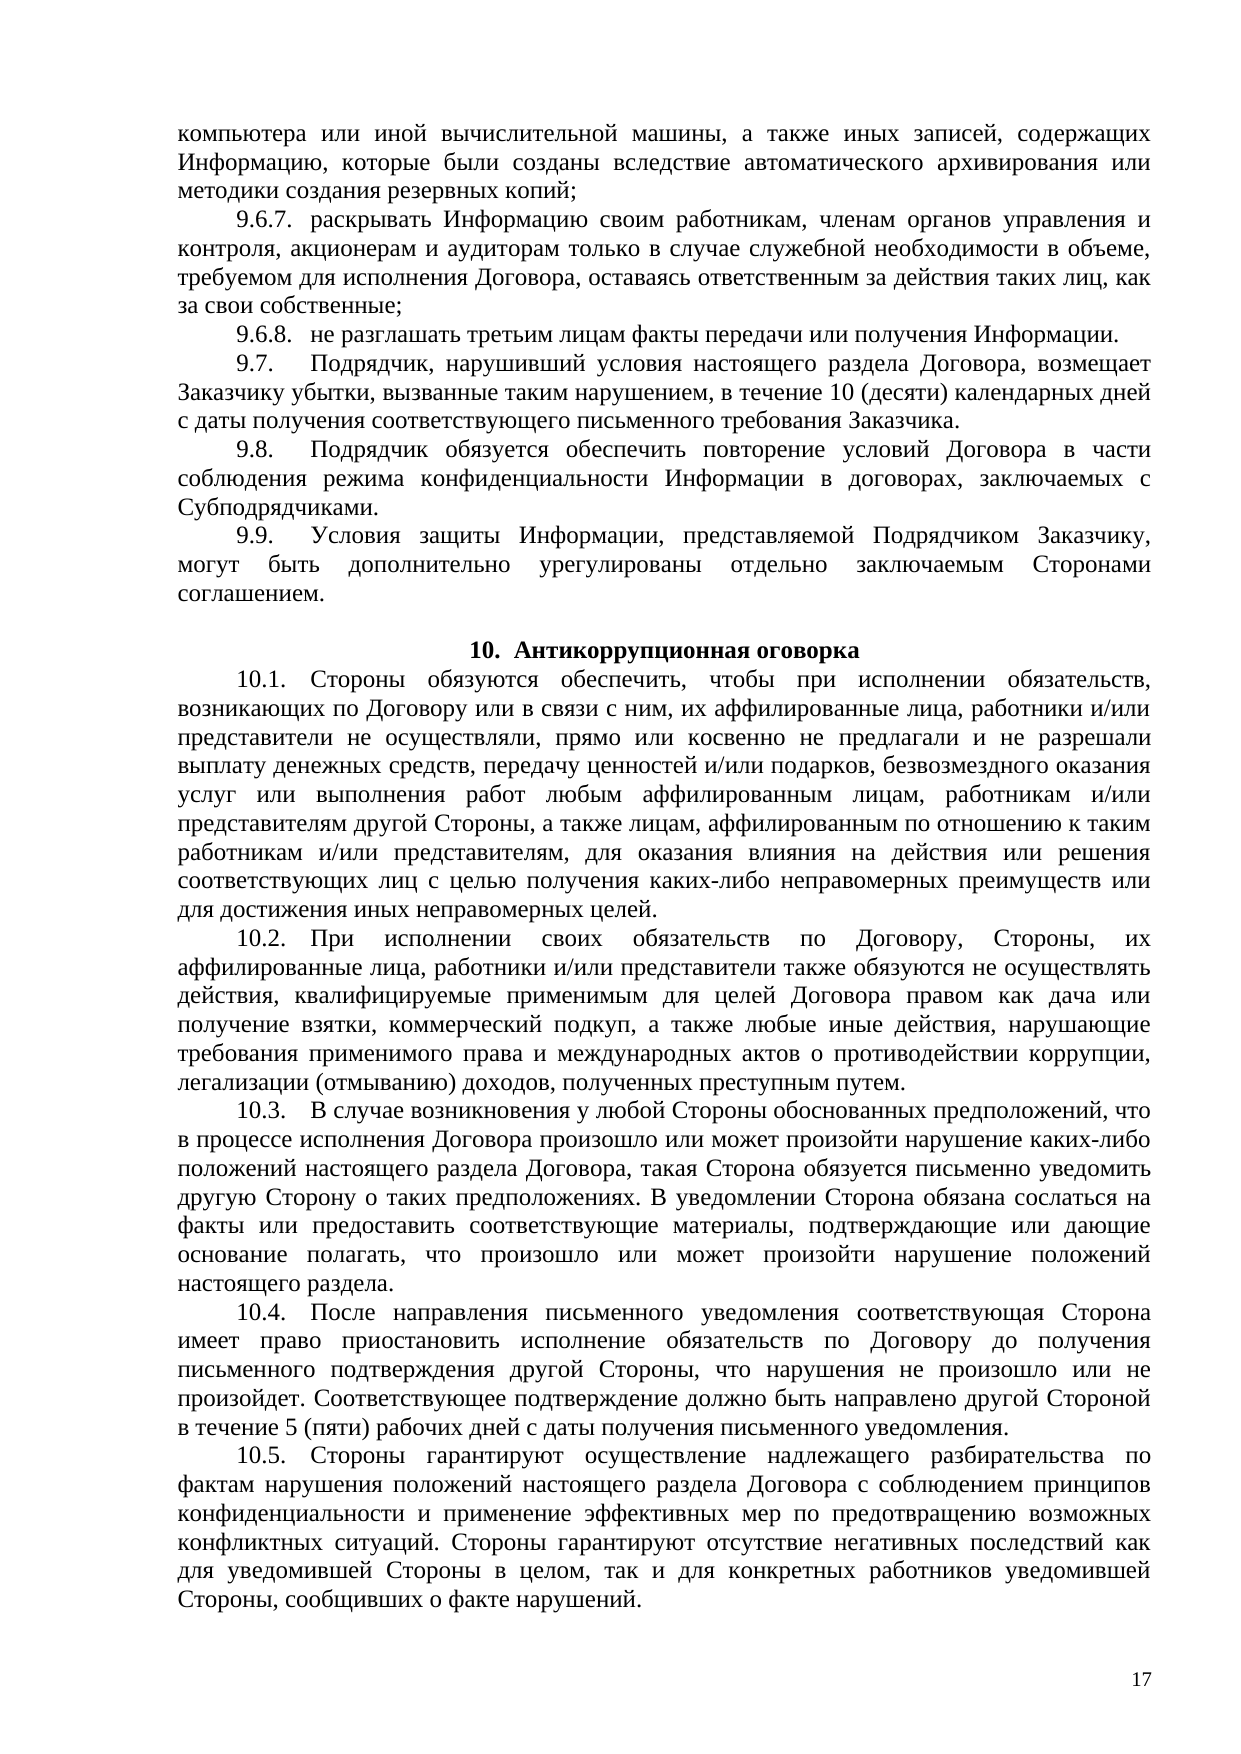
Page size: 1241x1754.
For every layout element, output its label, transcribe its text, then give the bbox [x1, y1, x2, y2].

list При исполнении своих обязательств по Договору, Стороны, их аффилированные лица, работники и/или представители также обязуются не осуществлять действия, квалифицируемые применимым для целей Договора правом как дача или получение взятки, коммерческий подкуп, а также любые иные действия, нарушающие требования применимого права и международных актов о противодействии коррупции, легализации (отмыванию) доходов, полученных преступным путем. [177, 923, 1152, 1096]
list В случае возникновения у любой Стороны обоснованных предположений, что в процессе исполнения Договора произошло или может произойти нарушение каких-либо положений настоящего раздела Договора, такая Сторона обязуется письменно уведомить другую Сторону о таких предположениях. В уведомлении Сторона обязана сослаться на факты или предоставить соответствующие материалы, подтверждающие или дающие основание полагать, что произошло или может произойти нарушение положений настоящего раздела. [177, 1096, 1152, 1297]
list Подрядчик обязуется обеспечить повторение условий Договора в части соблюдения режима конфиденциальности Информации в договорах, заключаемых с Субподрядчиками. [177, 434, 1152, 521]
list Стороны гарантируют осуществление надлежащего разбирательства по фактам нарушения положений настоящего раздела Договора с соблюдением принципов конфиденциальности и применение эффективных мер по предотвращению возможных конфликтных ситуаций. Стороны гарантируют отсутствие негативных последствий как для уведомившей Стороны в целом, так и для конкретных работников уведомившей Стороны, сообщивших о факте нарушений. [177, 1441, 1152, 1613]
list Антикоррупционная оговорка [177, 636, 1152, 664]
list Условия защиты Информации, представляемой Подрядчиком Заказчику, могут быть дополнительно урегулированы отдельно заключаемым Сторонами соглашением. [177, 521, 1152, 607]
list Стороны обязуются обеспечить, чтобы при исполнении обязательств, возникающих по Договору или в связи с ним, их аффилированные лица, работники и/или представители не осуществляли, прямо или косвенно не предлагали и не разрешали выплату денежных средств, передачу ценностей и/или подарков, безвозмездного оказания услуг или выполнения работ любым аффилированным лицам, работникам и/или представителям другой Стороны, а также лицам, аффилированным по отношению к таким работникам и/или представителям, для оказания влияния на действия или решения соответствующих лиц с целью получения каких-либо неправомерных преимуществ или для достижения иных неправомерных целей. [177, 664, 1152, 923]
list не разглашать третьим лицам факты передачи или получения Информации. [177, 319, 1152, 348]
list После направления письменного уведомления соответствующая Сторона имеет право приостановить исполнение обязательств по Договору до получения письменного подтверждения другой Стороны, что нарушения не произошло или не произойдет. Соответствующее подтверждение должно быть направлено другой Стороной в течение 5 (пяти) рабочих дней с даты получения письменного уведомления. [177, 1297, 1152, 1441]
list Подрядчик, нарушивший условия настоящего раздела Договора, возмещает Заказчику убытки, вызванные таким нарушением, в течение 10 (десяти) календарных дней с даты получения соответствующего письменного требования Заказчика. [177, 348, 1152, 434]
list раскрывать Информацию своим работникам, членам органов управления и контроля, акционерам и аудиторам только в случае служебной необходимости в объеме, требуемом для исполнения Договора, оставаясь ответственным за действия таких лиц, как за свои собственные; [177, 204, 1152, 319]
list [177, 118, 1152, 204]
